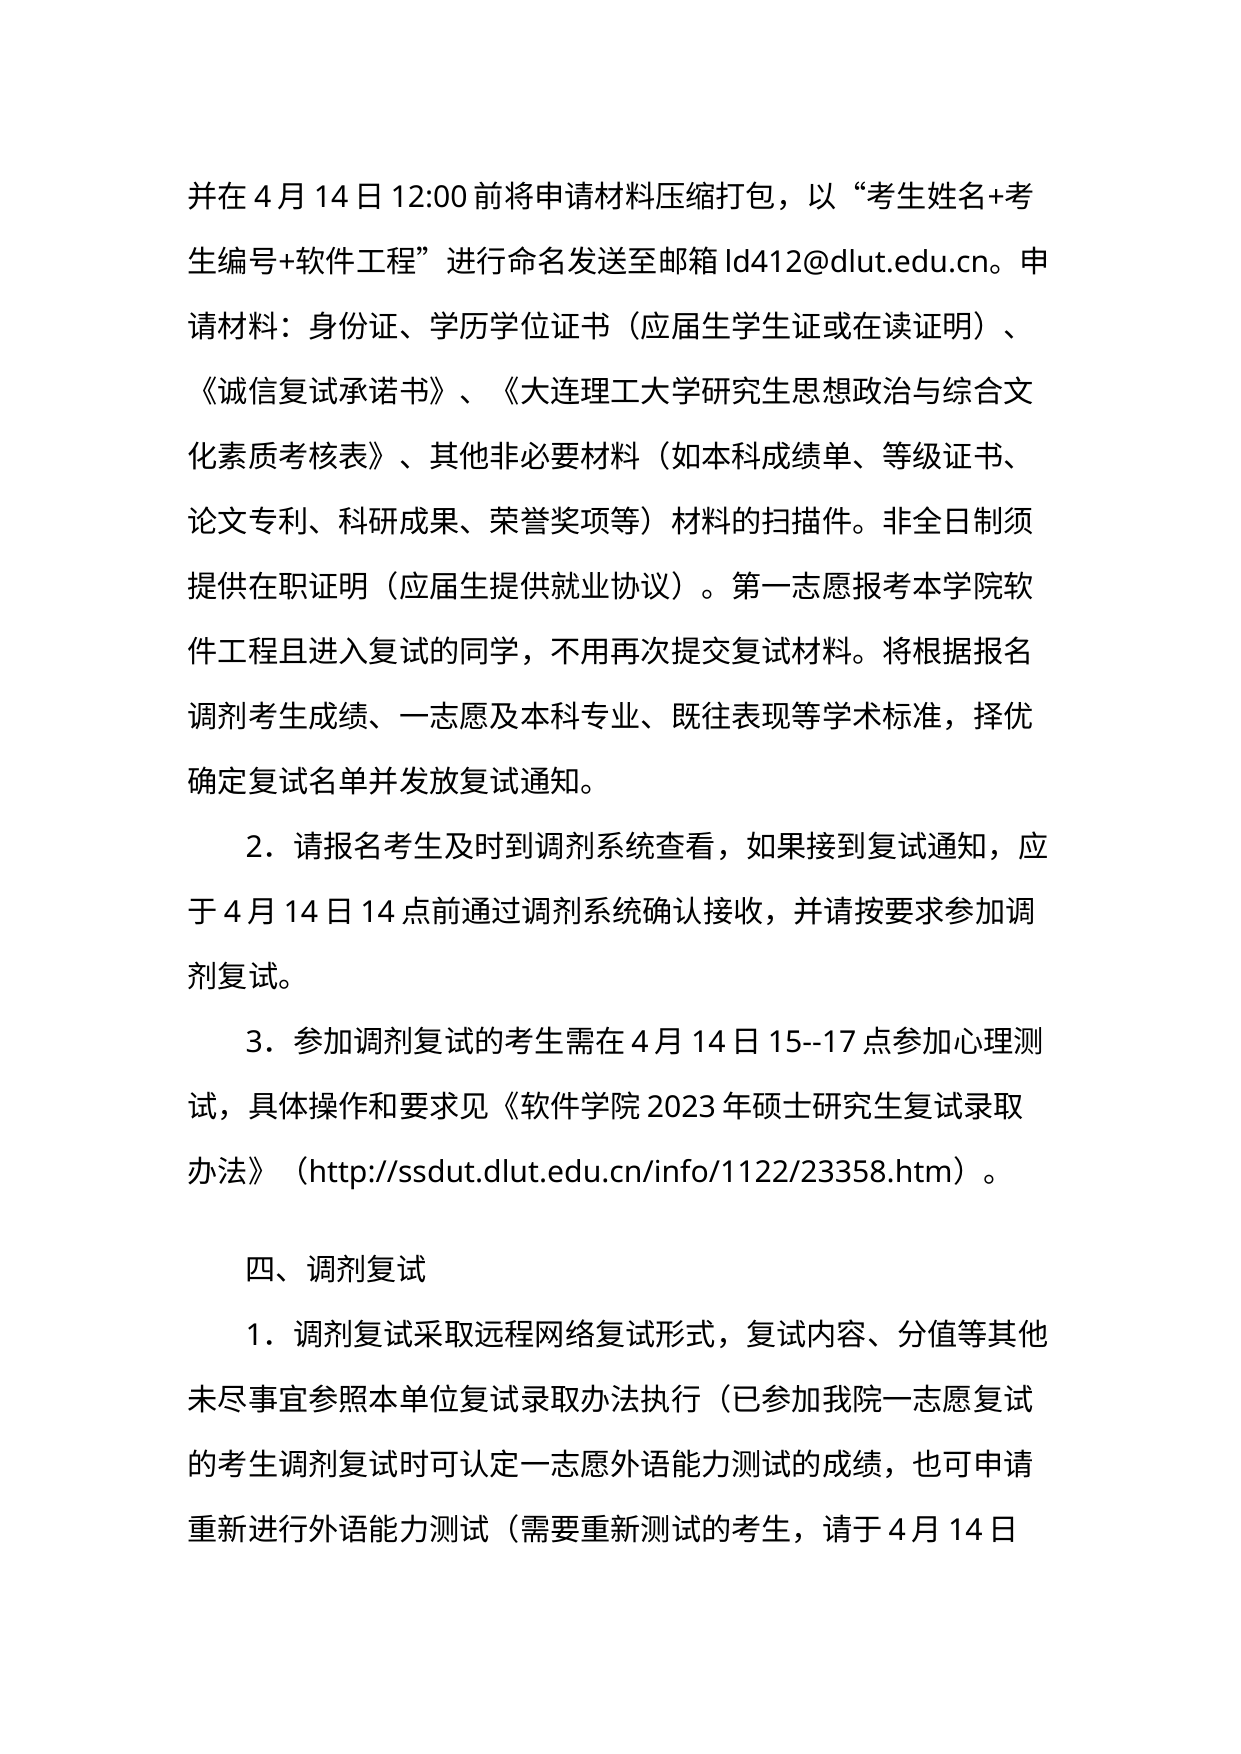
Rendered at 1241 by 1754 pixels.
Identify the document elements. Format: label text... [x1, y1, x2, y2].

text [187, 1299, 1053, 1559]
text 四、调剂复试 [187, 1234, 1053, 1299]
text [187, 162, 1053, 812]
text 2．请报名考生及时到调剂系统查看，如果接到复试通知，应于4月14日14点前通过调剂系统确认接收，并请按要求参加调剂复试。 [187, 812, 1053, 1007]
text 3．参加调剂复试的考生需在4月14日15--17点参加心理测试，具体操作和要求见《软件学院2023年硕士研究生复试录取办法》（http://ssdut.dlut.edu.cn/info/1122/23358.htm）。 [187, 1007, 1053, 1202]
